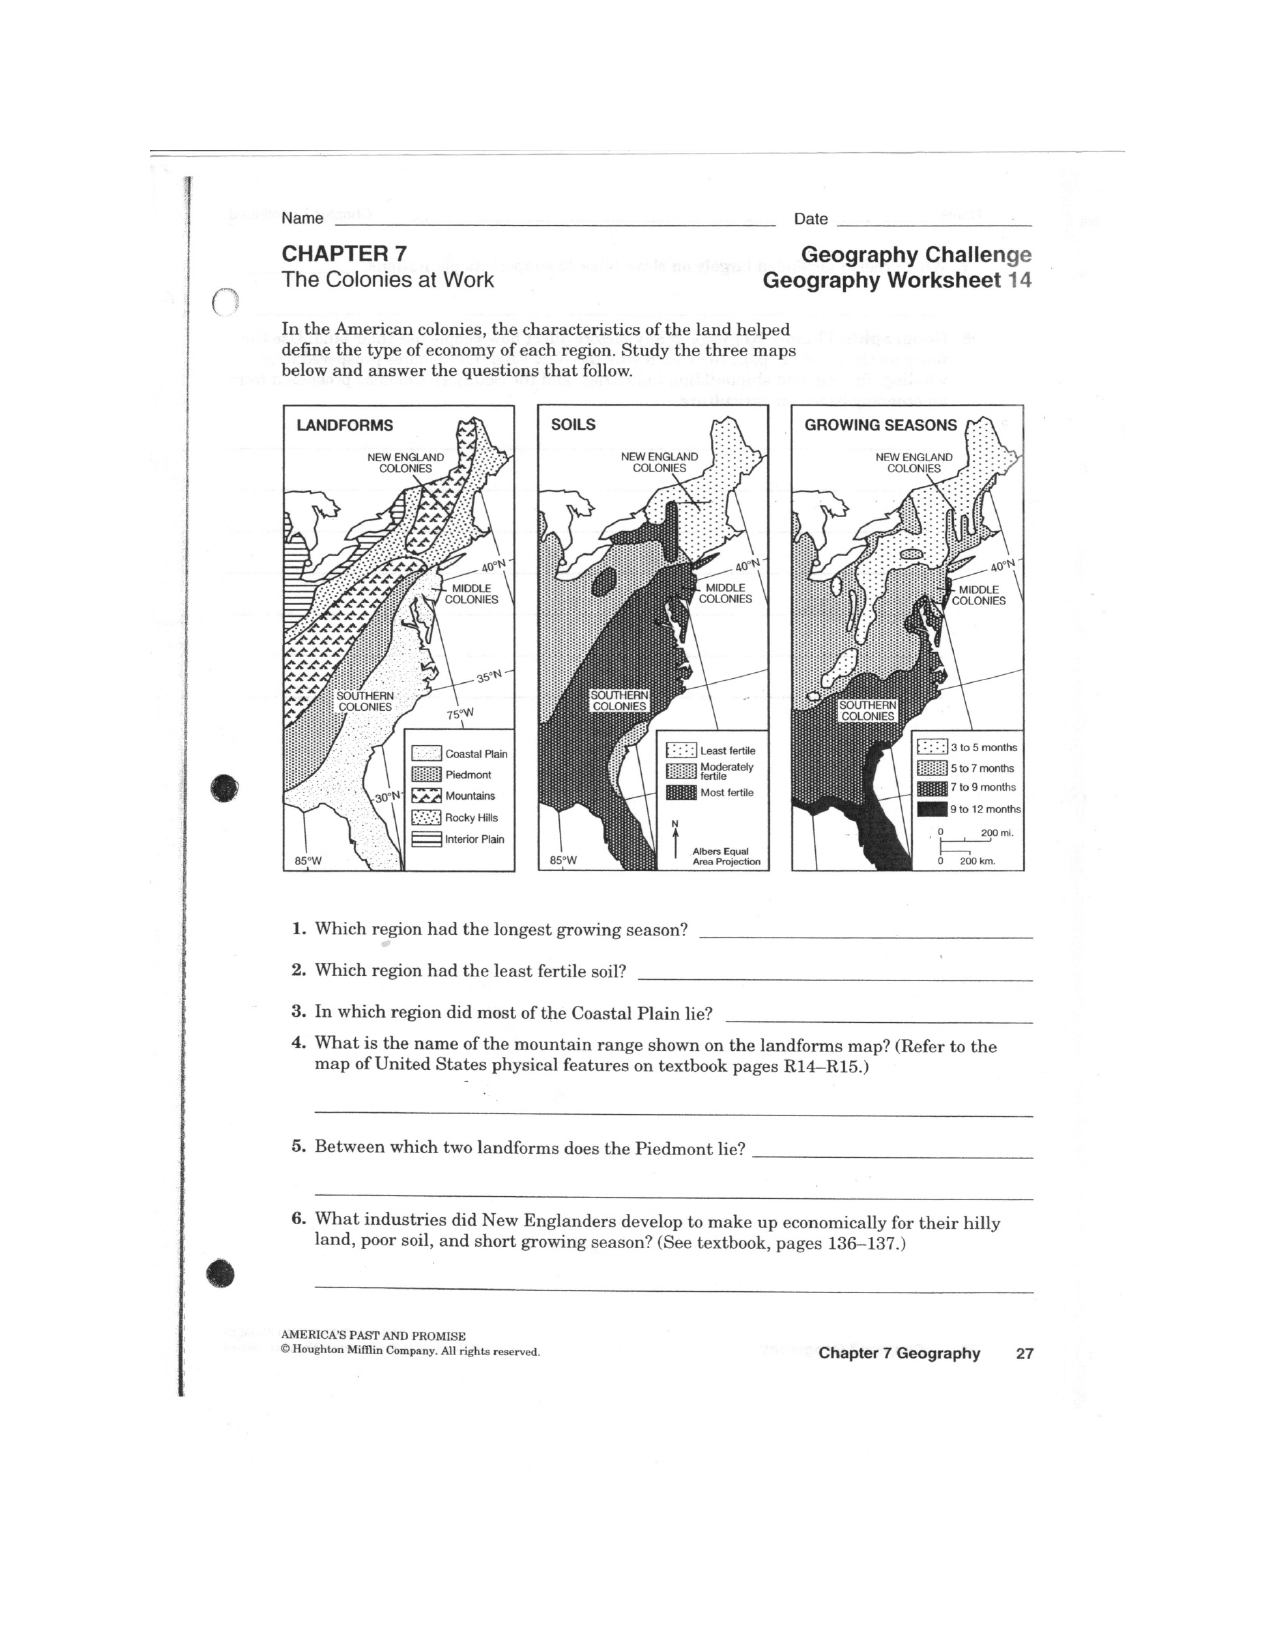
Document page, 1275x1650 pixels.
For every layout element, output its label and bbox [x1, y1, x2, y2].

picture [150, 150, 1125, 1492]
